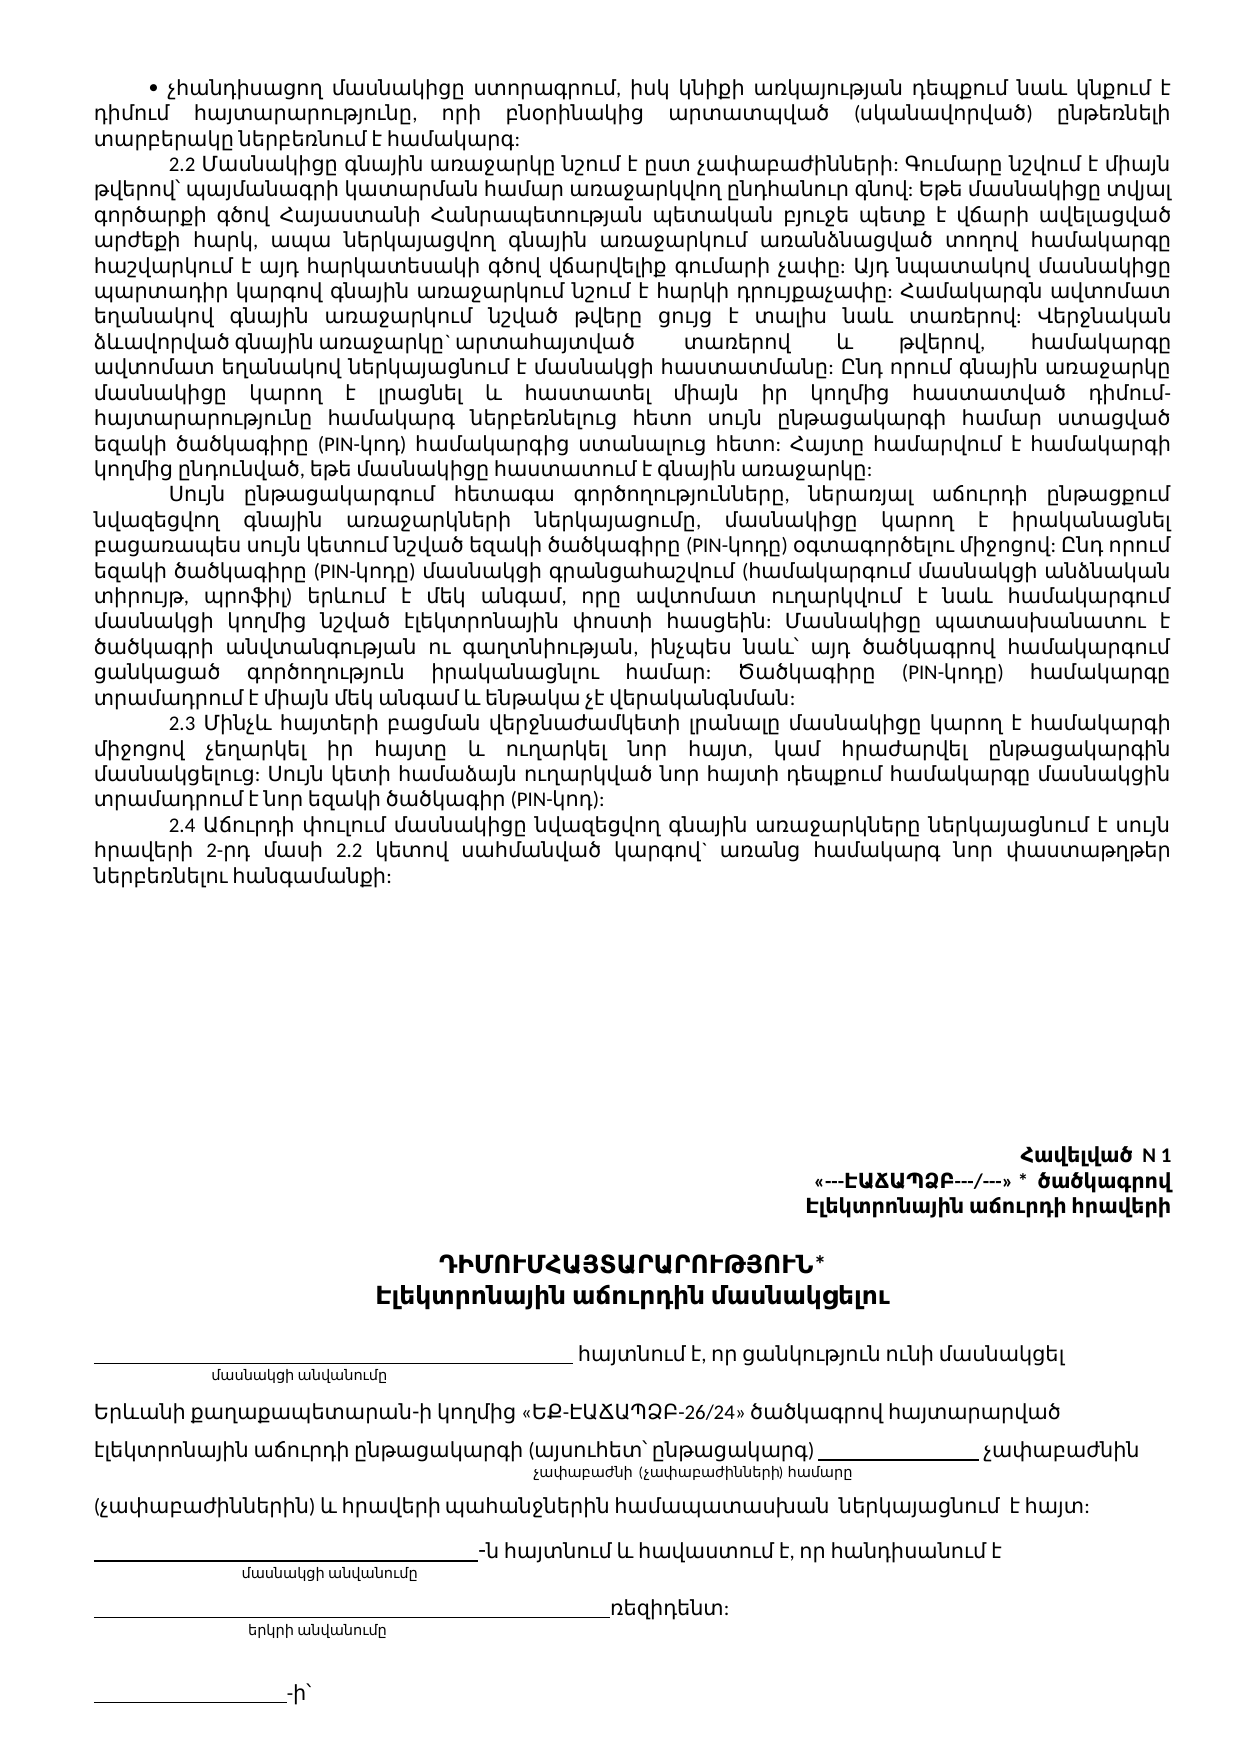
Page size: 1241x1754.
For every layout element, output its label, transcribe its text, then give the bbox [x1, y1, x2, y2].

text մասնակցի անվանումը [94, 1565, 1171, 1595]
text ԴԻՄՈՒՄՀԱՅՏԱՐԱՐՈՒԹՅՈՒՆ* [94, 1249, 1171, 1280]
text «---ԷԱՃԱՊՁԲ---/---» * ծածկագրով [94, 1168, 1171, 1193]
text -ի՝ [94, 1680, 1171, 1705]
list չհանդիսացող մասնակիցը ստորագրում, իսկ կնիքի առկայության դեպքում նաև կնքում է դիմում հայտարարությունը, որի բնօրինակից արտատպված (սկանավորված) ընթեռնելի տարբերակը ներբեռնում է համակարգ: [94, 75, 1171, 151]
text Էլեկտրոնային աճուրդի հրավերի [94, 1193, 1171, 1219]
text երկրի անվանումը [94, 1621, 1171, 1651]
text (չափաբաժիններին) և հրավերի պահանջներին համապատասխան ներկայացնում է հայտ: [94, 1493, 1171, 1519]
subtitle Էլեկտրոնային աճուրդին մասնակցելու [94, 1280, 1171, 1310]
text 2.4 Աճուրդի փուլում մասնակիցը նվազեցվող գնային առաջարկները ներկայացնում է սույն հրավերի 2-րդ մասի 2.2 կետով սահմանված կարգով` առանց համակարգ նոր փաստաթղթեր ներբեռնելու հանգամանքի: [94, 812, 1171, 888]
text չափաբաժնի (չափաբաժինների) համարը [94, 1463, 1171, 1493]
text 2.3 Մինչև հայտերի բացման վերջնաժամկետի լրանալը մասնակիցը կարող է համակարգի միջոցով չեղարկել իր հայտը և ուղարկել նոր հայտ, կամ հրաժարվել ընթացակարգին մասնակցելուց: Սույն կետի համաձայն ուղարկված նոր հայտի դեպքում համակարգը մասնակցին տրամադրում է նոր եզակի ծածկագիր (PIN-կոդ): [94, 710, 1171, 812]
text -ն հայտնում և հավաստում է, որ հանդիսանում է [94, 1534, 1171, 1565]
text Երևանի քաղաքապետարան-ի կողմից «ԵՔ-ԷԱՃԱՊՁԲ-26/24» ծածկագրով հայտարարված [94, 1397, 1171, 1425]
text մասնակցի անվանումը [94, 1366, 1171, 1397]
text Հավելված N 1 [94, 1142, 1171, 1168]
text Սույն ընթացակարգում հետագա գործողությունները, ներառյալ աճուրդի ընթացքում նվազեցվող գնային առաջարկների ներկայացումը, մասնակիցը կարող է իրականացնել բացառապես սույն կետում նշված եզակի ծածկագիրը (PIN-կոդը) օգտագործելու միջոցով: Ընդ որում եզակի ծածկագիրը (PIN-կոդը) մասնակցի գրանցահաշվում (համակարգում մասնակցի անձնական տիրույթ, պրոֆիլ) երևում է մեկ անգամ, որը ավտոմատ ուղարկվում է նաև համակարգում մասնակցի կողմից նշված էլեկտրոնային փոստի հասցեին: Մասնակիցը պատասխանատու է ծածկագրի անվտանգության ու գաղտնիության, ինչպես նաև՝ այդ ծածկագրով համակարգում ցանկացած գործողություն իրականացնլու համար: Ծածկագիրը (PIN-կոդը) համակարգը տրամադրում է միայն մեկ անգամ և ենթակա չէ վերականգնման: [94, 482, 1171, 710]
text հայտնում է, որ ցանկություն ունի մասնակցել [94, 1341, 1171, 1366]
text 2.2 Մասնակիցը գնային առաջարկը նշում է ըստ չափաբաժինների: Գումարը նշվում է միայն թվերով՝ պայմանագրի կատարման համար առաջարկվող ընդհանուր գնով: Եթե մասնակիցը տվյալ գործարքի գծով Հայաստանի Հանրապետության պետական բյուջե պետք է վճարի ավելացված արժեքի հարկ, ապա ներկայացվող գնային առաջարկում առանձնացված տողով համակարգը հաշվարկում է այդ հարկատեսակի գծով վճարվելիք գումարի չափը: Այդ նպատակով մասնակիցը պարտադիր կարգով գնային առաջարկում նշում է հարկի դրույքաչափը: Համակարգն ավտոմատ եղանակով գնային առաջարկում նշված թվերը ցույց է տալիս նաև տառերով: Վերջնական ձևավորված գնային առաջարկը` արտահայտված տառերով և թվերով, համակարգը ավտոմատ եղանակով ներկայացնում է մասնակցի հաստատմանը: Ընդ որում գնային առաջարկը մասնակիցը կարող է լրացնել և հաստատել միայն իր կողմից հաստատված դիմում-հայտարարությունը համակարգ ներբեռնելուց հետո սույն ընթացակարգի համար ստացված եզակի ծածկագիրը (PIN-կոդ) համակարգից ստանալուց հետո: Հայտը համարվում է համակարգի կողմից ընդունված, եթե մասնակիցը հաստատում է գնային առաջարկը: [94, 151, 1171, 482]
text էլեկտրոնային աճուրդի ընթացակարգի (այսուհետ՝ ընթացակարգ) չափաբաժնին [94, 1437, 1171, 1463]
text ռեզիդենտ: [94, 1595, 1171, 1621]
